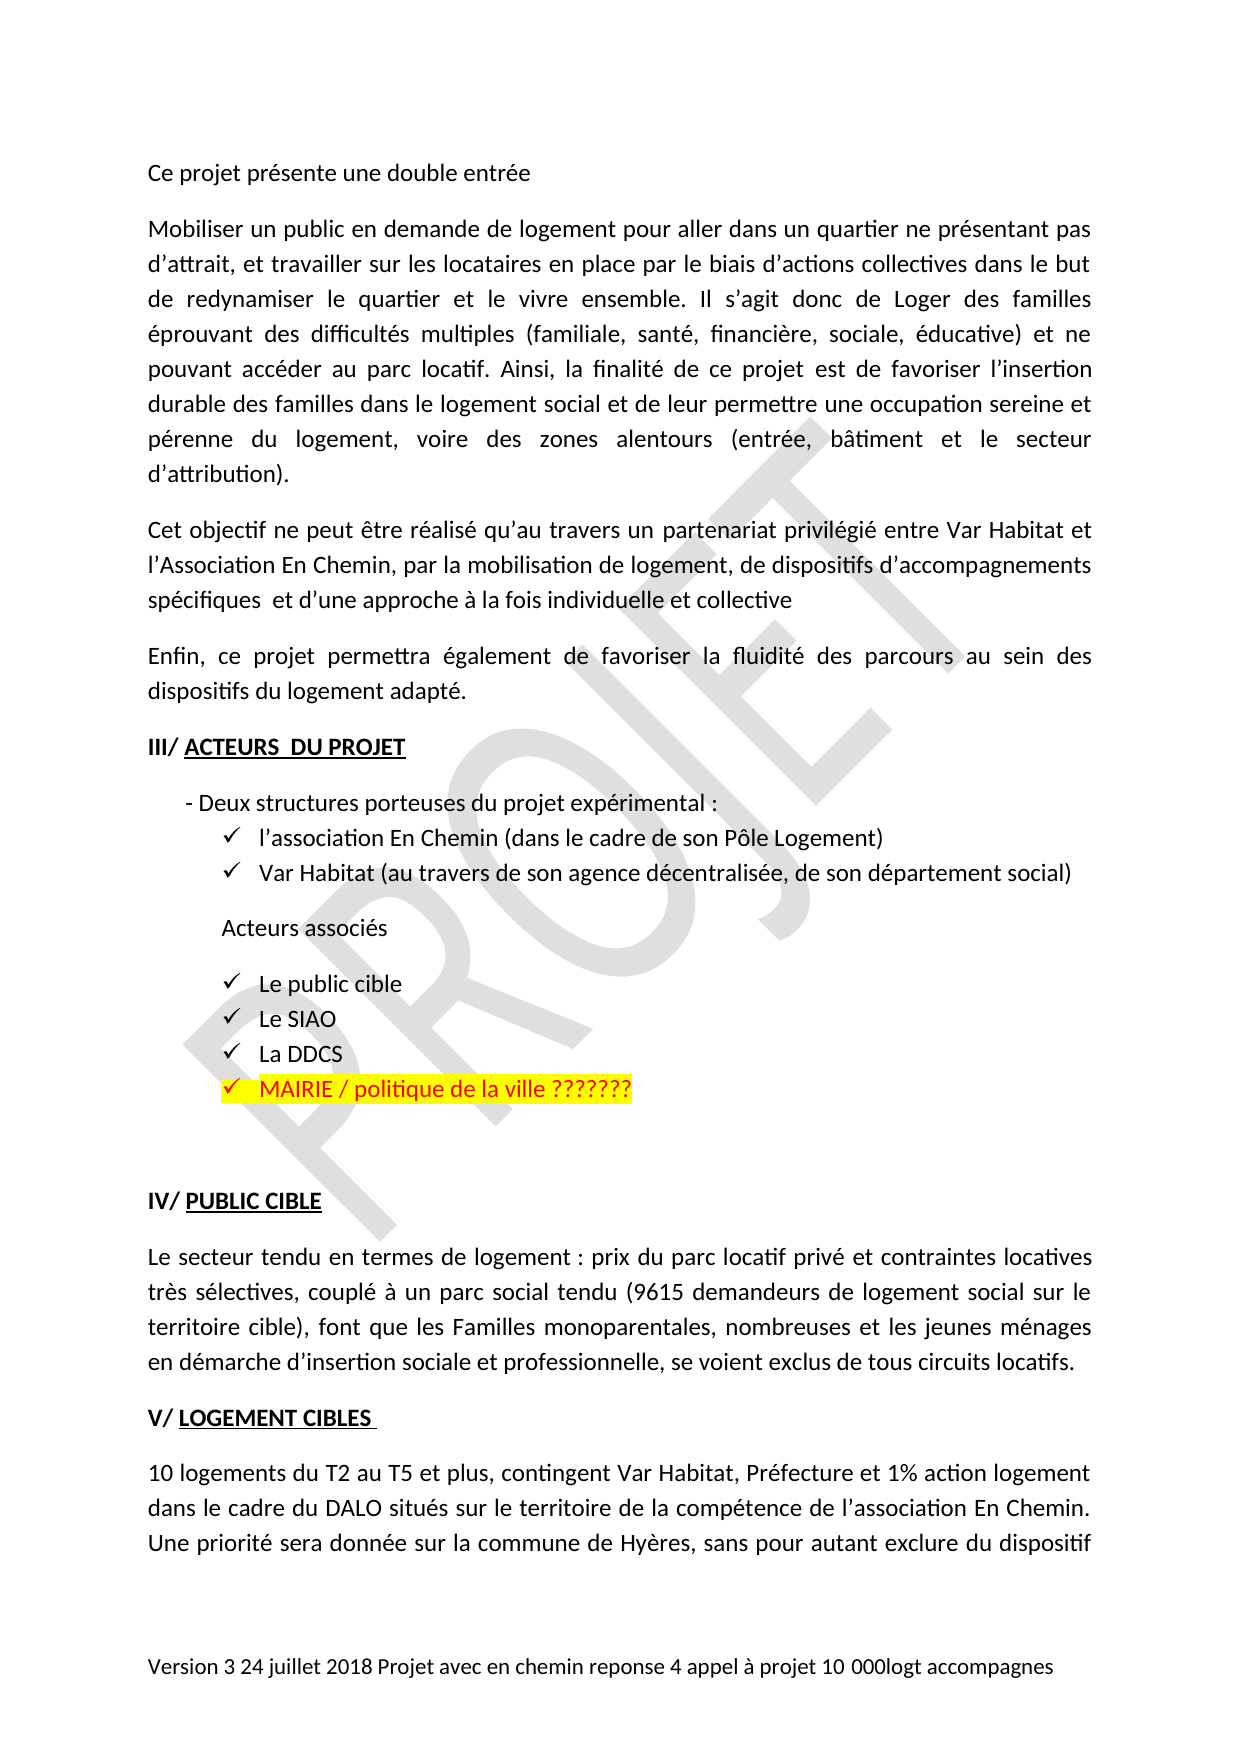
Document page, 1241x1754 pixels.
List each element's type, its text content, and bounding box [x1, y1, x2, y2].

list Le SIAO [221, 1003, 1093, 1034]
text Cet objectif ne peut être réalisé qu’au travers un partenariat privilégié entre Var Habitat et l’Association En Chemin, par la mobilisation de logement, de dispositifs d’accompagnements spécifiques et d’une approche à la fois individuelle et collective [148, 514, 1093, 615]
list Le public cible [221, 968, 1093, 999]
list Var Habitat (au travers de son agence décentralisée, de son département social) [221, 857, 1093, 887]
text V/ LOGEMENT CIBLES [148, 1402, 1093, 1432]
text Mobiliser un public en demande de logement pour aller dans un quartier ne présentant pas d’attrait, et travailler sur les locataires en place par le biais d’actions collectives dans le but de redynamiser le quartier et le vivre ensemble. Il s’agit donc de Loger des familles éprouvant des difficultés multiples (familiale, santé, financière, sociale, éducative) et ne pouvant accéder au parc locatif. Ainsi, la finalité de ce projet est de favoriser l’insertion durable des familles dans le logement social et de leur permettre une occupation sereine et pérenne du logement, voire des zones alentours (entrée, bâtiment et le secteur d’attribution). [148, 213, 1093, 489]
text Ce projet présente une double entrée [148, 158, 1093, 188]
text Acteurs associés [221, 913, 1093, 943]
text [148, 1458, 1093, 1558]
list l’association En Chemin (dans le cadre de son Pôle Logement) [221, 822, 1093, 852]
list La DDCS [221, 1038, 1093, 1069]
list MAIRIE / politique de la ville ??????? [221, 1073, 1093, 1104]
text - Deux structures porteuses du projet expérimental : [148, 787, 1093, 817]
text Le secteur tendu en termes de logement : prix du parc locatif privé et contraintes locatives très sélectives, couplé à un parc social tendu (9615 demandeurs de logement social sur le territoire cible), font que les Familles monoparentales, nombreuses et les jeunes ménages en démarche d’insertion sociale et professionnelle, se voient exclus de tous circuits locatifs. [148, 1241, 1093, 1376]
text III/ ACTEURS DU PROJET [148, 731, 1093, 761]
text Enfin, ce projet permettra également de favoriser la fluidité des parcours au sein des dispositifs du logement adapté. [148, 640, 1093, 706]
text IV/ PUBLIC CIBLE [148, 1185, 1093, 1216]
